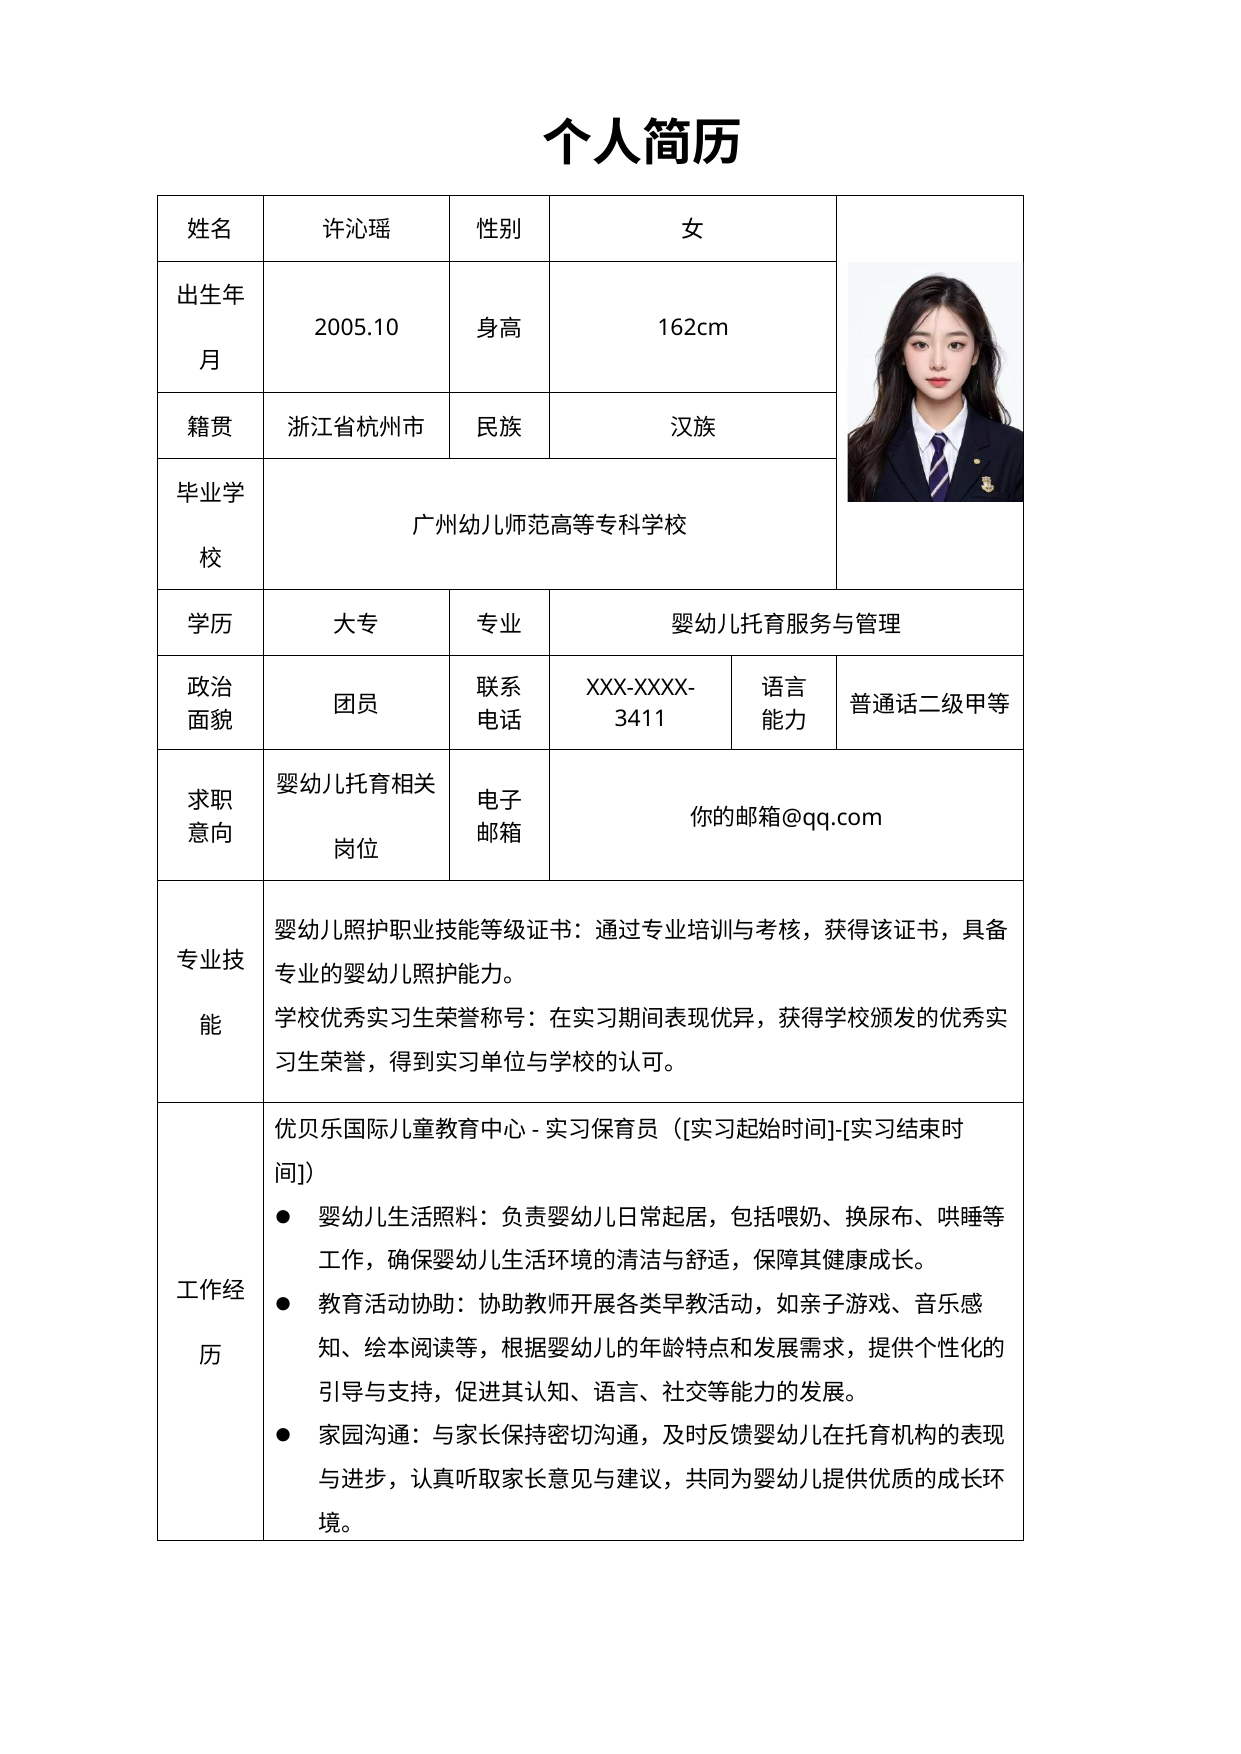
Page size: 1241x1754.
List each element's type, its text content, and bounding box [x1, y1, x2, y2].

table_cell 汉族 [550, 393, 836, 458]
table_cell XXX-XXXX-3411 [550, 656, 731, 749]
table_cell 你的邮箱@qq.com [550, 750, 1023, 880]
table_cell 婴幼儿托育服务与管理 [550, 590, 1023, 655]
table_cell 联系 电话 [450, 656, 549, 749]
table_cell 婴幼儿照护职业技能等级证书：通过专业培训与考核，获得该证书，具备专业的婴幼儿照护能力。​ 学校优秀实习生荣誉称号：在实习期间表现优异，获得学校颁发的优秀实习生荣誉，得到实习单位与学校的认可。 [264, 881, 1023, 1102]
table_cell 籍贯 [158, 393, 263, 458]
table_header 姓名 [158, 196, 263, 261]
table_cell 身高 [450, 262, 549, 392]
picture [847, 262, 1024, 502]
table_cell 大专 [264, 590, 449, 655]
table_header 许沁瑶 [264, 196, 449, 261]
table_cell 普通话二级甲等 [837, 656, 1023, 749]
table_cell 出生年月 [158, 262, 263, 392]
table_header [837, 196, 1023, 589]
table_cell 162cm [550, 262, 836, 392]
table_header 性别 [450, 196, 549, 261]
table_cell 学历 [158, 590, 263, 655]
table_cell 语言 能力 [732, 656, 836, 749]
table_header 女 [550, 196, 836, 261]
table_cell 求职 意向 [158, 750, 263, 880]
table_cell 2005.10 [264, 262, 449, 392]
table_cell 工作经历 [158, 1103, 263, 1540]
table_cell 团员 [264, 656, 449, 749]
table_cell 专业 [450, 590, 549, 655]
table_cell 优贝乐国际儿童教育中心 - 实习保育员（[实习起始时间]-[实习结束时间]）​ 婴幼儿生活照料：负责婴幼儿日常起居，包括喂奶、换尿布、哄睡等工作，确保婴幼儿生活环境的清洁与舒适，保障其健康成长。​ 教育活动协助：协助教师开展各类早教活动，如亲子游戏、音乐感知、绘本阅读等，根据婴幼儿的年龄特点和发展需求，提供个性化的引导与支持，促进其认知、语言、社交等能力的发展。​ 家园沟通：与家长保持密切沟通，及时反馈婴幼儿在托育机构的表现与进步，认真听取家长意见与建议，共同为婴幼儿提供优质的成长环境。 [264, 1103, 1023, 1540]
table_cell 电子 邮箱 [450, 750, 549, 880]
table_cell 专业技能 [158, 881, 263, 1102]
table_cell 浙江省杭州市 [264, 393, 449, 458]
table_cell 民族 [450, 393, 549, 458]
table_cell 婴幼儿托育相关岗位 [264, 750, 449, 880]
table_cell 广州幼儿师范高等专科学校 [264, 459, 836, 589]
table_cell 政治 面貌 [158, 656, 263, 749]
table_cell 毕业学校 [158, 459, 263, 589]
